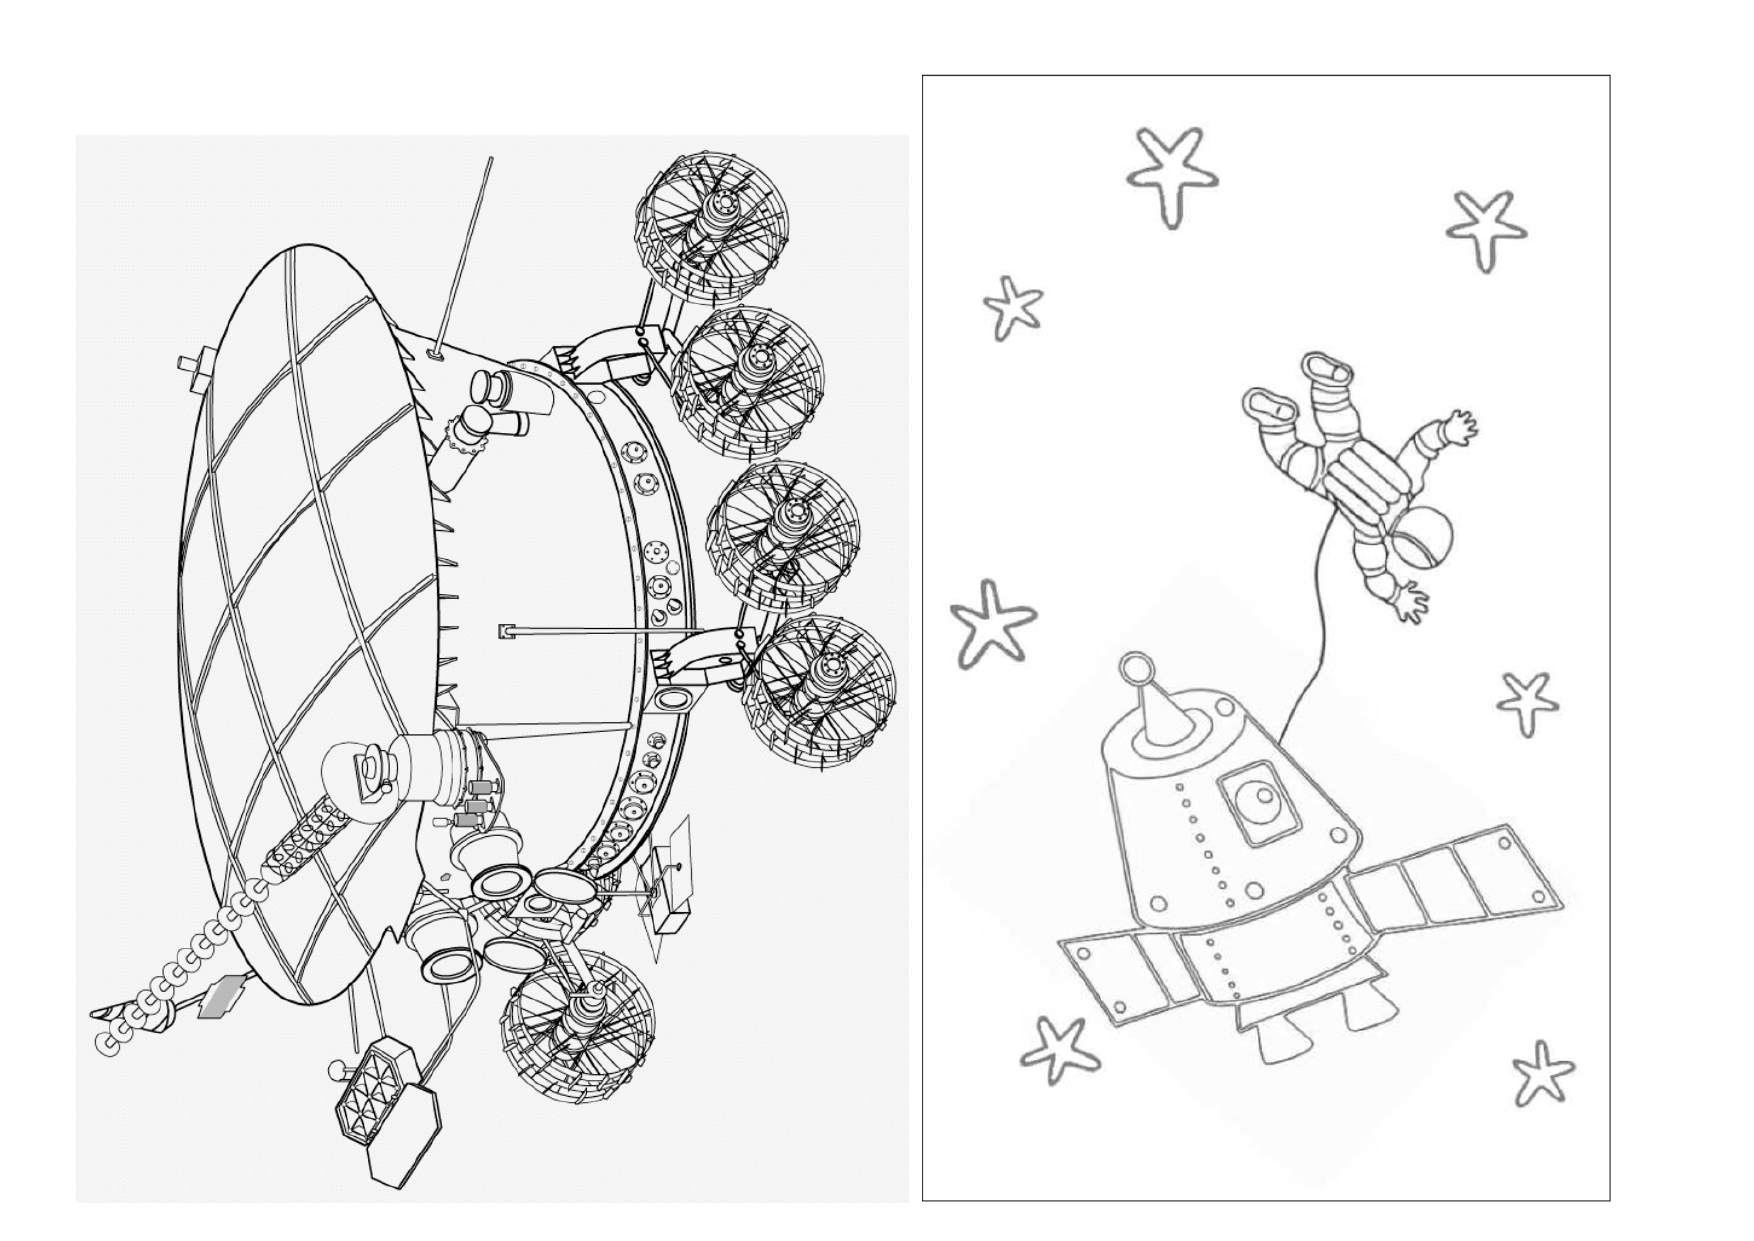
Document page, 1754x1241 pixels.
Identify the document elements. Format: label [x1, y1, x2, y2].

picture [922, 76, 1611, 1201]
picture [76, 136, 909, 1203]
